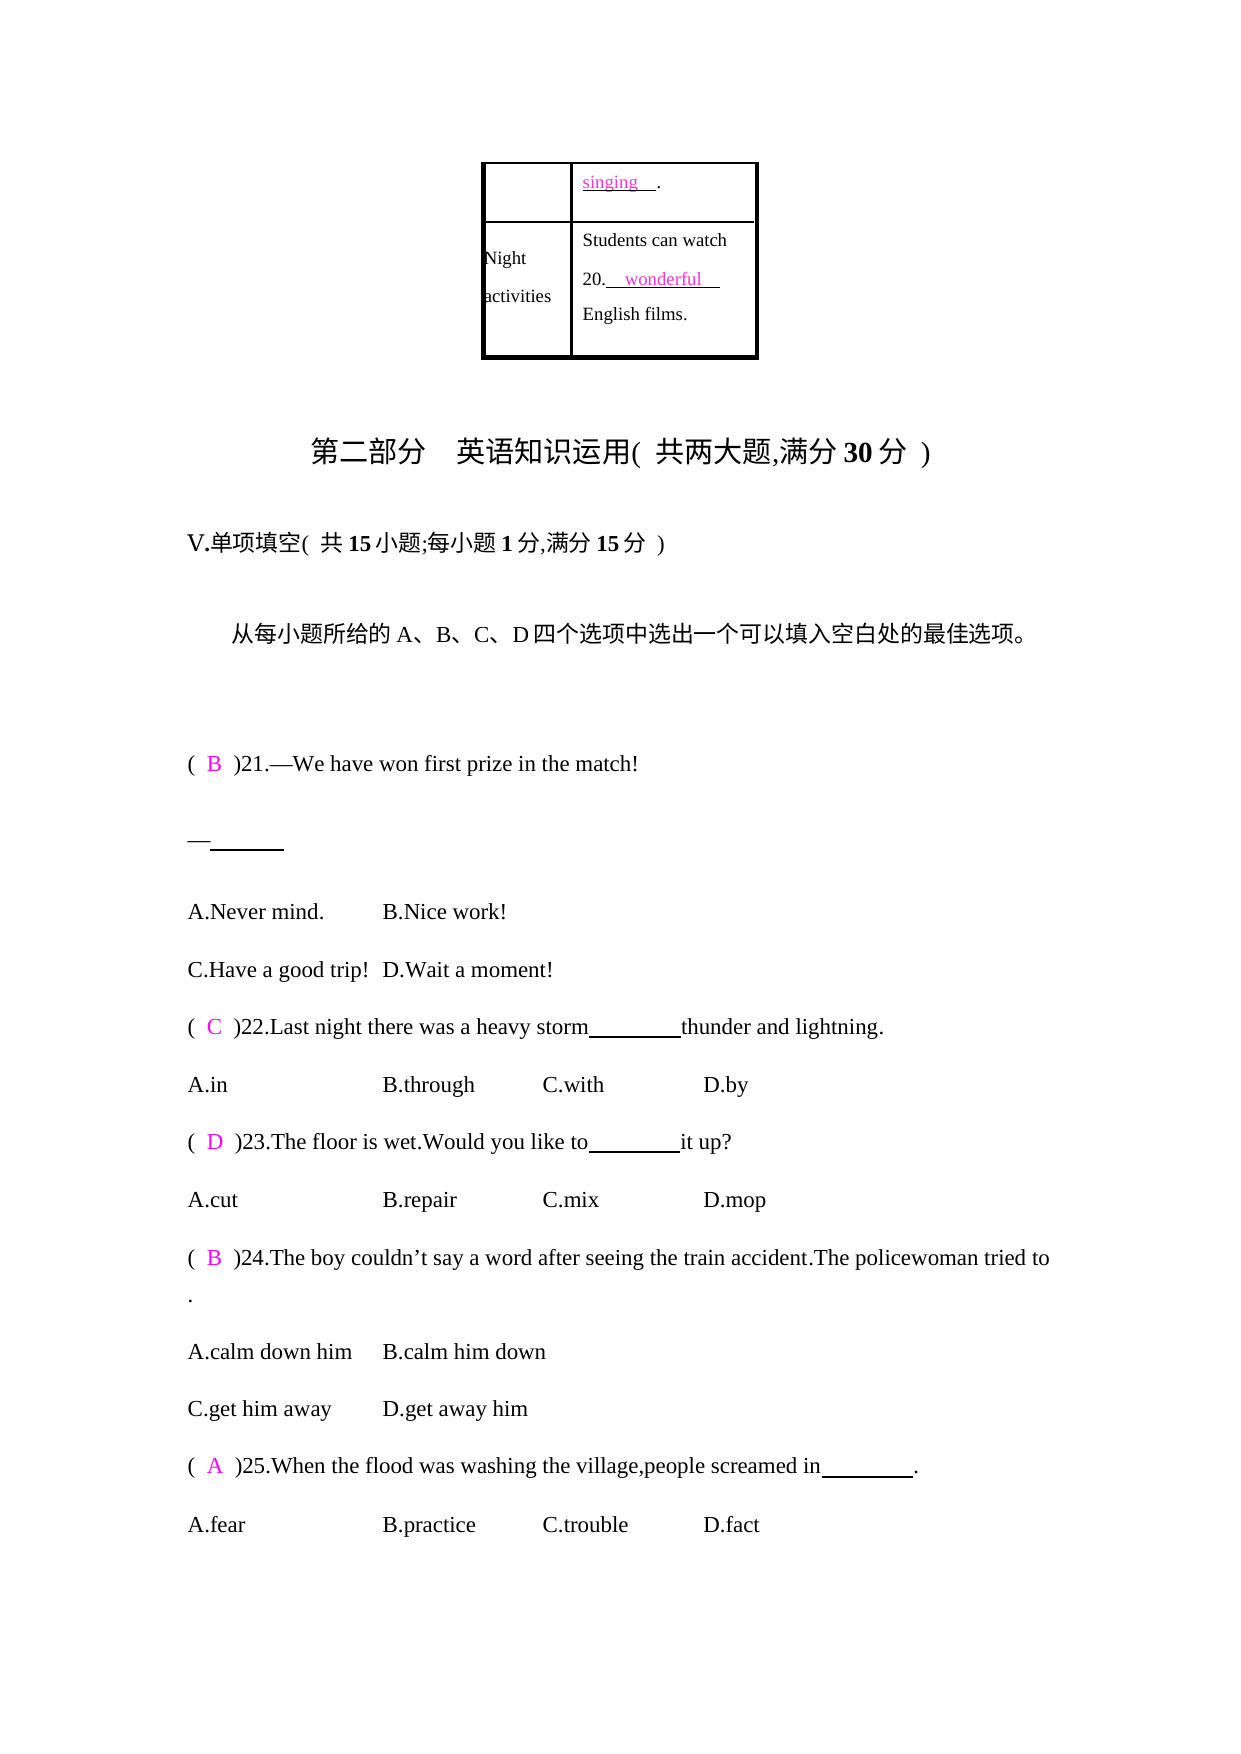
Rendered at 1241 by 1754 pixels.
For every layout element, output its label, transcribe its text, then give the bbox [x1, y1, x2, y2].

text C.get him away D.get away him [187, 1392, 1053, 1425]
text Ⅴ.单项填空( 共15小题;每小题1分,满分15分 ) [187, 509, 1053, 574]
text A.in B.through C.with D.by [187, 1068, 1053, 1101]
text A.Never mind. B.Nice work! [187, 895, 1053, 928]
text C.Have a good trip! D.Wait a moment! [187, 953, 1053, 985]
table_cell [573, 164, 755, 221]
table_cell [486, 164, 570, 221]
text ( C )22.Last night there was a heavy storm thunder and lightning. [187, 1010, 1053, 1042]
text ( D )23.The floor is wet.Would you like to it up? [187, 1125, 1053, 1158]
text A.fear B.practice C.trouble D.fact [187, 1508, 1053, 1540]
text ( B )24.The boy couldn’t say a word after seeing the train accident.The policewoman tried to . [187, 1241, 1053, 1310]
text — [187, 805, 1053, 870]
text A.calm down him B.calm him down [187, 1335, 1053, 1368]
text A.cut B.repair C.mix D.mop [187, 1183, 1053, 1216]
table_cell Students can watch 20. wonderful English films. [573, 221, 755, 355]
text ( A )25.When the flood was washing the village,people screamed in . [187, 1449, 1053, 1482]
text 第二部分 英语知识运用( 共两大题,满分30分 ) [187, 417, 1053, 482]
text 从每小题所给的A、B、C、D四个选项中选出一个可以填入空白处的最佳选项。 [187, 599, 1053, 664]
table_cell Night activities [486, 223, 570, 355]
text ( B )21.—We have won first prize in the match! [187, 747, 1053, 780]
